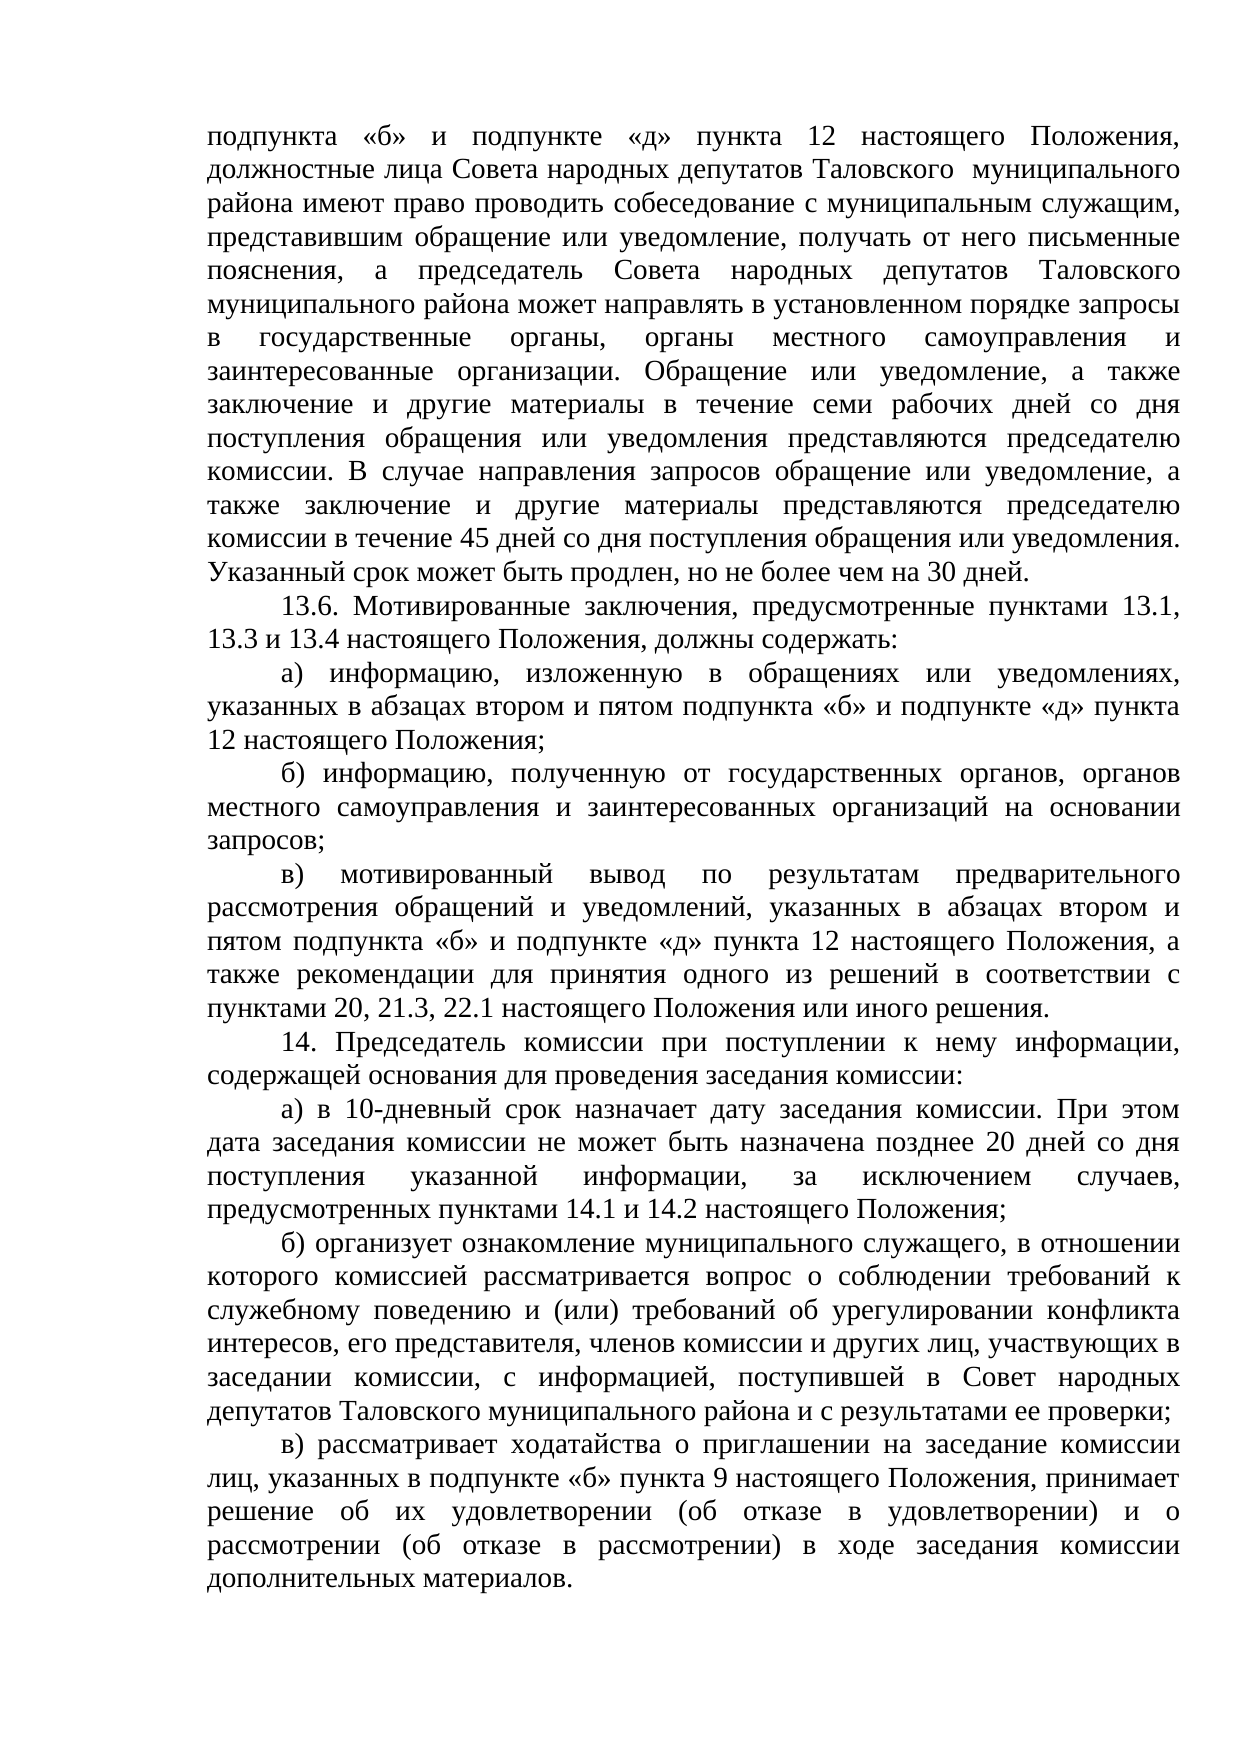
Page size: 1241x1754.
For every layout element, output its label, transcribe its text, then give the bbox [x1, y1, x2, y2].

text а) в 10-дневный срок назначает дату заседания комиссии. При этом дата заседания комиссии не может быть назначена позднее 20 дней со дня поступления указанной информации, за исключением случаев, предусмотренных пунктами 14.1 и 14.2 настоящего Положения; [207, 1091, 1181, 1225]
text 14. Председатель комиссии при поступлении к нему информации, содержащей основания для проведения заседания комиссии: [207, 1024, 1181, 1091]
text в) рассматривает ходатайства о приглашении на заседание комиссии лиц, указанных в подпункте «б» пункта 9 настоящего Положения, принимает решение об их удовлетворении (об отказе в удовлетворении) и о рассмотрении (об отказе в рассмотрении) в ходе заседания комиссии дополнительных материалов. [207, 1426, 1181, 1594]
text б) организует ознакомление муниципального служащего, в отношении которого комиссией рассматривается вопрос о соблюдении требований к служебному поведению и (или) требований об урегулировании конфликта интересов, его представителя, членов комиссии и других лиц, участвующих в заседании комиссии, с информацией, поступившей в Совет народных депутатов Таловского муниципального района и с результатами ее проверки; [207, 1225, 1181, 1426]
text 13.6. Мотивированные заключения, предусмотренные пунктами 13.1, 13.3 и 13.4 настоящего Положения, должны содержать: [207, 588, 1181, 655]
text б) информацию, полученную от государственных органов, органов местного самоуправления и заинтересованных организаций на основании запросов; [207, 755, 1181, 856]
text а) информацию, изложенную в обращениях или уведомлениях, указанных в абзацах втором и пятом подпункта «б» и подпункте «д» пункта 12 настоящего Положения; [207, 655, 1181, 755]
text в) мотивированный вывод по результатам предварительного рассмотрения обращений и уведомлений, указанных в абзацах втором и пятом подпункта «б» и подпункте «д» пункта 12 настоящего Положения, а также рекомендации для принятия одного из решений в соответствии с пунктами 20, 21.3, 22.1 настоящего Положения или иного решения. [207, 856, 1181, 1024]
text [207, 118, 1181, 588]
